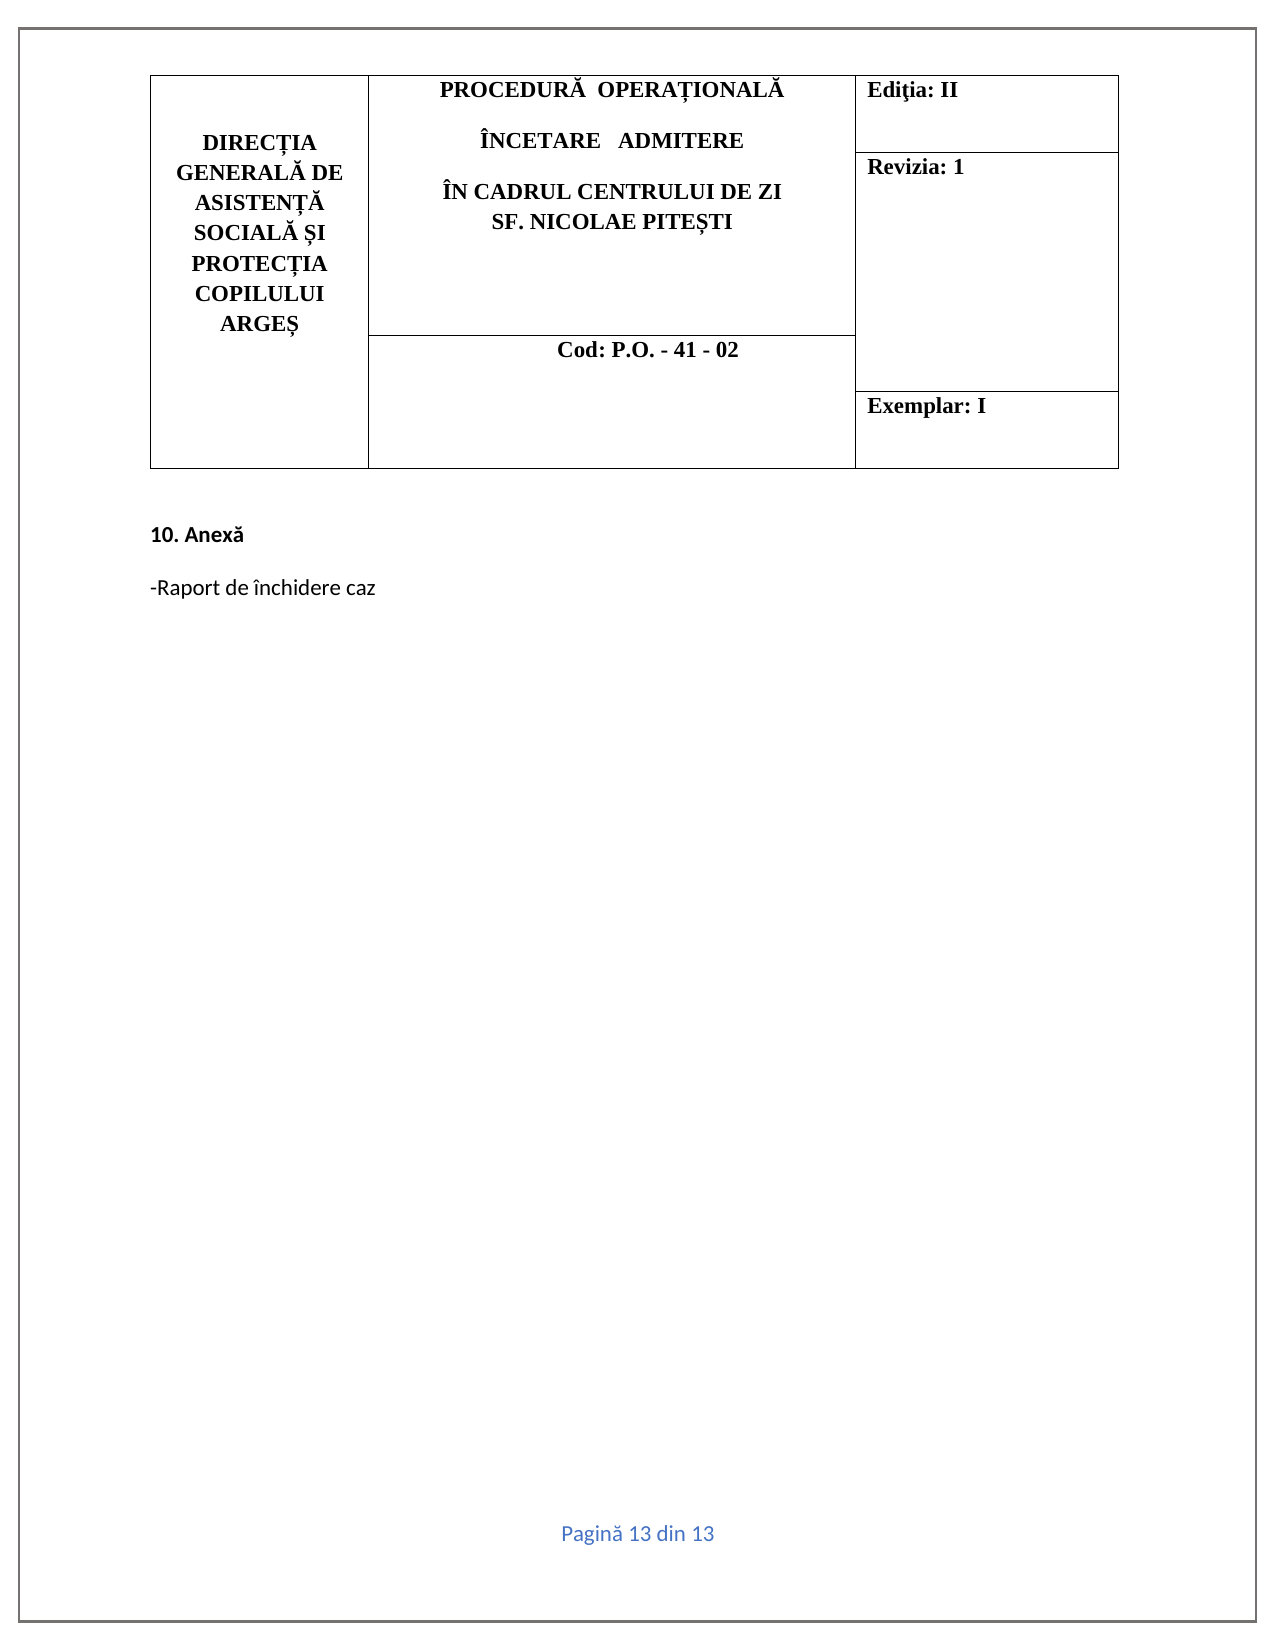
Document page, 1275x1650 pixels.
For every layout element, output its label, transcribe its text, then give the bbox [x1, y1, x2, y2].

text 10. Anexă [150, 520, 1125, 548]
text -Raport de închidere caz [150, 573, 1125, 601]
